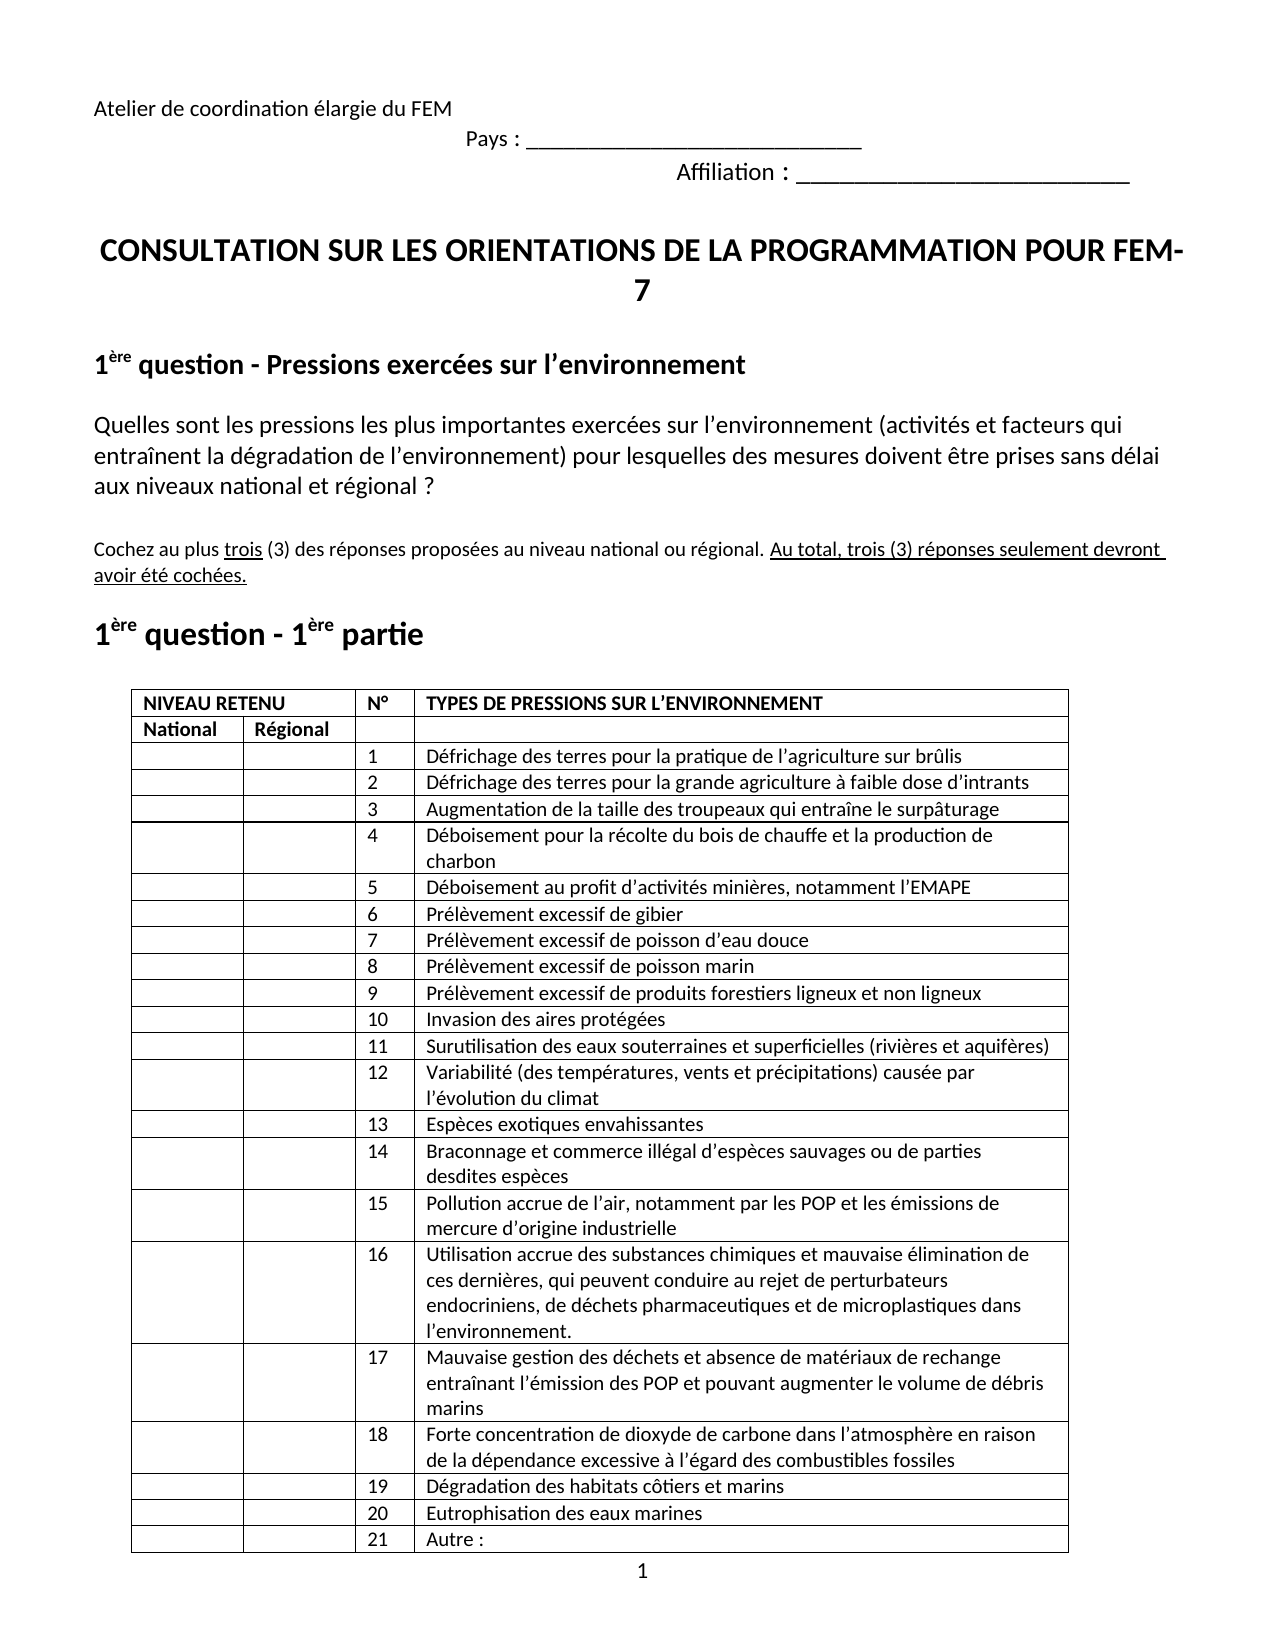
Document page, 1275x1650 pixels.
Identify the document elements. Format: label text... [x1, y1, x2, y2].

table_cell [132, 796, 243, 821]
table_header TYPES DE PRESSIONS SUR L’ENVIRONNEMENT [415, 690, 1068, 716]
table_cell [132, 1526, 243, 1552]
table_cell 9 [356, 980, 414, 1006]
table_cell [244, 1526, 355, 1552]
table_cell [244, 796, 355, 821]
table_cell 17 [356, 1344, 414, 1421]
table_cell 18 [356, 1422, 414, 1472]
table_cell Régional [244, 717, 355, 742]
text Cochez au plus trois (3) des réponses proposées au niveau national ou régional. Au total, trois (3) réponses seulement devront avoir été cochées. [94, 537, 1191, 587]
table_cell Eutrophisation des eaux marines [415, 1500, 1068, 1525]
table_cell 19 [356, 1474, 414, 1499]
table_cell [244, 954, 355, 979]
text Pays : ___________________________ [94, 122, 1191, 152]
text 1ère question - Pressions exercées sur l’environnement [94, 346, 1191, 381]
table_cell [244, 1060, 355, 1110]
table_cell 15 [356, 1190, 414, 1241]
table_header NIVEAU RETENU [132, 690, 355, 716]
table_cell [132, 1111, 243, 1137]
table_cell Prélèvement excessif de poisson d’eau douce [415, 927, 1068, 953]
text Atelier de coordination élargie du FEM [94, 94, 1191, 122]
table_cell [244, 770, 355, 795]
table_cell 20 [356, 1500, 414, 1525]
text 1ère question - 1ère partie [94, 613, 1191, 653]
table_cell [132, 1138, 243, 1189]
table_cell Déboisement au profit d’activités minières, notamment l’EMAPE [415, 874, 1068, 900]
table_cell [244, 1138, 355, 1189]
table_cell 5 [356, 874, 414, 900]
table_cell Prélèvement excessif de produits forestiers ligneux et non ligneux [415, 980, 1068, 1006]
table_cell Utilisation accrue des substances chimiques et mauvaise élimination de ces dernières, qui peuvent conduire au rejet de perturbateurs endocriniens, de déchets pharmaceutiques et de microplastiques dans l’environnement. [415, 1242, 1068, 1343]
table_cell [356, 717, 414, 742]
table_cell 12 [356, 1060, 414, 1110]
table_cell 8 [356, 954, 414, 979]
table_cell Surutilisation des eaux souterraines et superficielles (rivières et aquifères) [415, 1033, 1068, 1058]
table_cell [132, 980, 243, 1006]
table_cell [132, 1007, 243, 1032]
table_cell [132, 770, 243, 795]
table_cell 13 [356, 1111, 414, 1137]
table_cell 14 [356, 1138, 414, 1189]
table_cell [244, 1422, 355, 1472]
table_cell 2 [356, 770, 414, 795]
table_cell Dégradation des habitats côtiers et marins [415, 1474, 1068, 1499]
table_cell [244, 743, 355, 768]
text Affiliation : _______________________ [94, 152, 1191, 188]
table_cell [132, 927, 243, 953]
table_cell Défrichage des terres pour la grande agriculture à faible dose d’intrants [415, 770, 1068, 795]
table_cell Variabilité (des températures, vents et précipitations) causée par l’évolution du climat [415, 1060, 1068, 1110]
table_cell Forte concentration de dioxyde de carbone dans l’atmosphère en raison de la dépendance excessive à l’égard des combustibles fossiles [415, 1422, 1068, 1472]
table_cell 16 [356, 1242, 414, 1343]
table_cell [244, 1474, 355, 1499]
table_cell Prélèvement excessif de gibier [415, 901, 1068, 926]
table_cell 3 [356, 796, 414, 821]
table_cell 1 [356, 743, 414, 768]
text Quelles sont les pressions les plus importantes exercées sur l’environnement (activités et facteurs qui entraînent la dégradation de l’environnement) pour lesquelles des mesures doivent être prises sans délai aux niveaux national et régional ? [94, 409, 1191, 501]
table_cell Autre : [415, 1526, 1068, 1552]
table_cell [132, 743, 243, 768]
table_cell [132, 823, 243, 873]
table_header N° [356, 690, 414, 716]
table_cell [415, 717, 1068, 742]
text CONSULTATION SUR LES ORIENTATIONS DE LA PROGRAMMATION POUR FEM-7 [94, 229, 1191, 310]
table_cell 21 [356, 1526, 414, 1552]
table_cell Braconnage et commerce illégal d’espèces sauvages ou de parties desdites espèces [415, 1138, 1068, 1189]
table_cell [132, 954, 243, 979]
table_cell National [132, 717, 243, 742]
table_cell [244, 1242, 355, 1343]
table_cell [244, 874, 355, 900]
table_cell 6 [356, 901, 414, 926]
table_cell Augmentation de la taille des troupeaux qui entraîne le surpâturage [415, 796, 1068, 821]
table_cell Invasion des aires protégées [415, 1007, 1068, 1032]
table_cell Mauvaise gestion des déchets et absence de matériaux de rechange entraînant l’émission des POP et pouvant augmenter le volume de débris marins [415, 1344, 1068, 1421]
table_cell [244, 927, 355, 953]
table_cell [244, 1111, 355, 1137]
table_cell Prélèvement excessif de poisson marin [415, 954, 1068, 979]
table_cell [132, 1344, 243, 1421]
table_cell [244, 1033, 355, 1058]
table_cell [132, 874, 243, 900]
table_cell [244, 980, 355, 1006]
table_cell Défrichage des terres pour la pratique de l’agriculture sur brûlis [415, 743, 1068, 768]
table_cell [244, 901, 355, 926]
table_cell 7 [356, 927, 414, 953]
table_cell 11 [356, 1033, 414, 1058]
table_cell Pollution accrue de l’air, notamment par les POP et les émissions de mercure d’origine industrielle [415, 1190, 1068, 1241]
table_cell [244, 1500, 355, 1525]
table_cell [132, 1060, 243, 1110]
table_cell [132, 1242, 243, 1343]
table_cell Déboisement pour la récolte du bois de chauffe et la production de charbon [415, 823, 1068, 873]
table_cell [132, 1422, 243, 1472]
table_cell 4 [356, 823, 414, 873]
table_cell [132, 1033, 243, 1058]
table_cell [132, 1474, 243, 1499]
table_cell [244, 1007, 355, 1032]
table_cell 10 [356, 1007, 414, 1032]
table_cell [244, 1190, 355, 1241]
table_cell [132, 1190, 243, 1241]
table_cell [244, 1344, 355, 1421]
table_cell [244, 823, 355, 873]
table_cell [132, 901, 243, 926]
table_cell [132, 1500, 243, 1525]
table_cell Espèces exotiques envahissantes [415, 1111, 1068, 1137]
